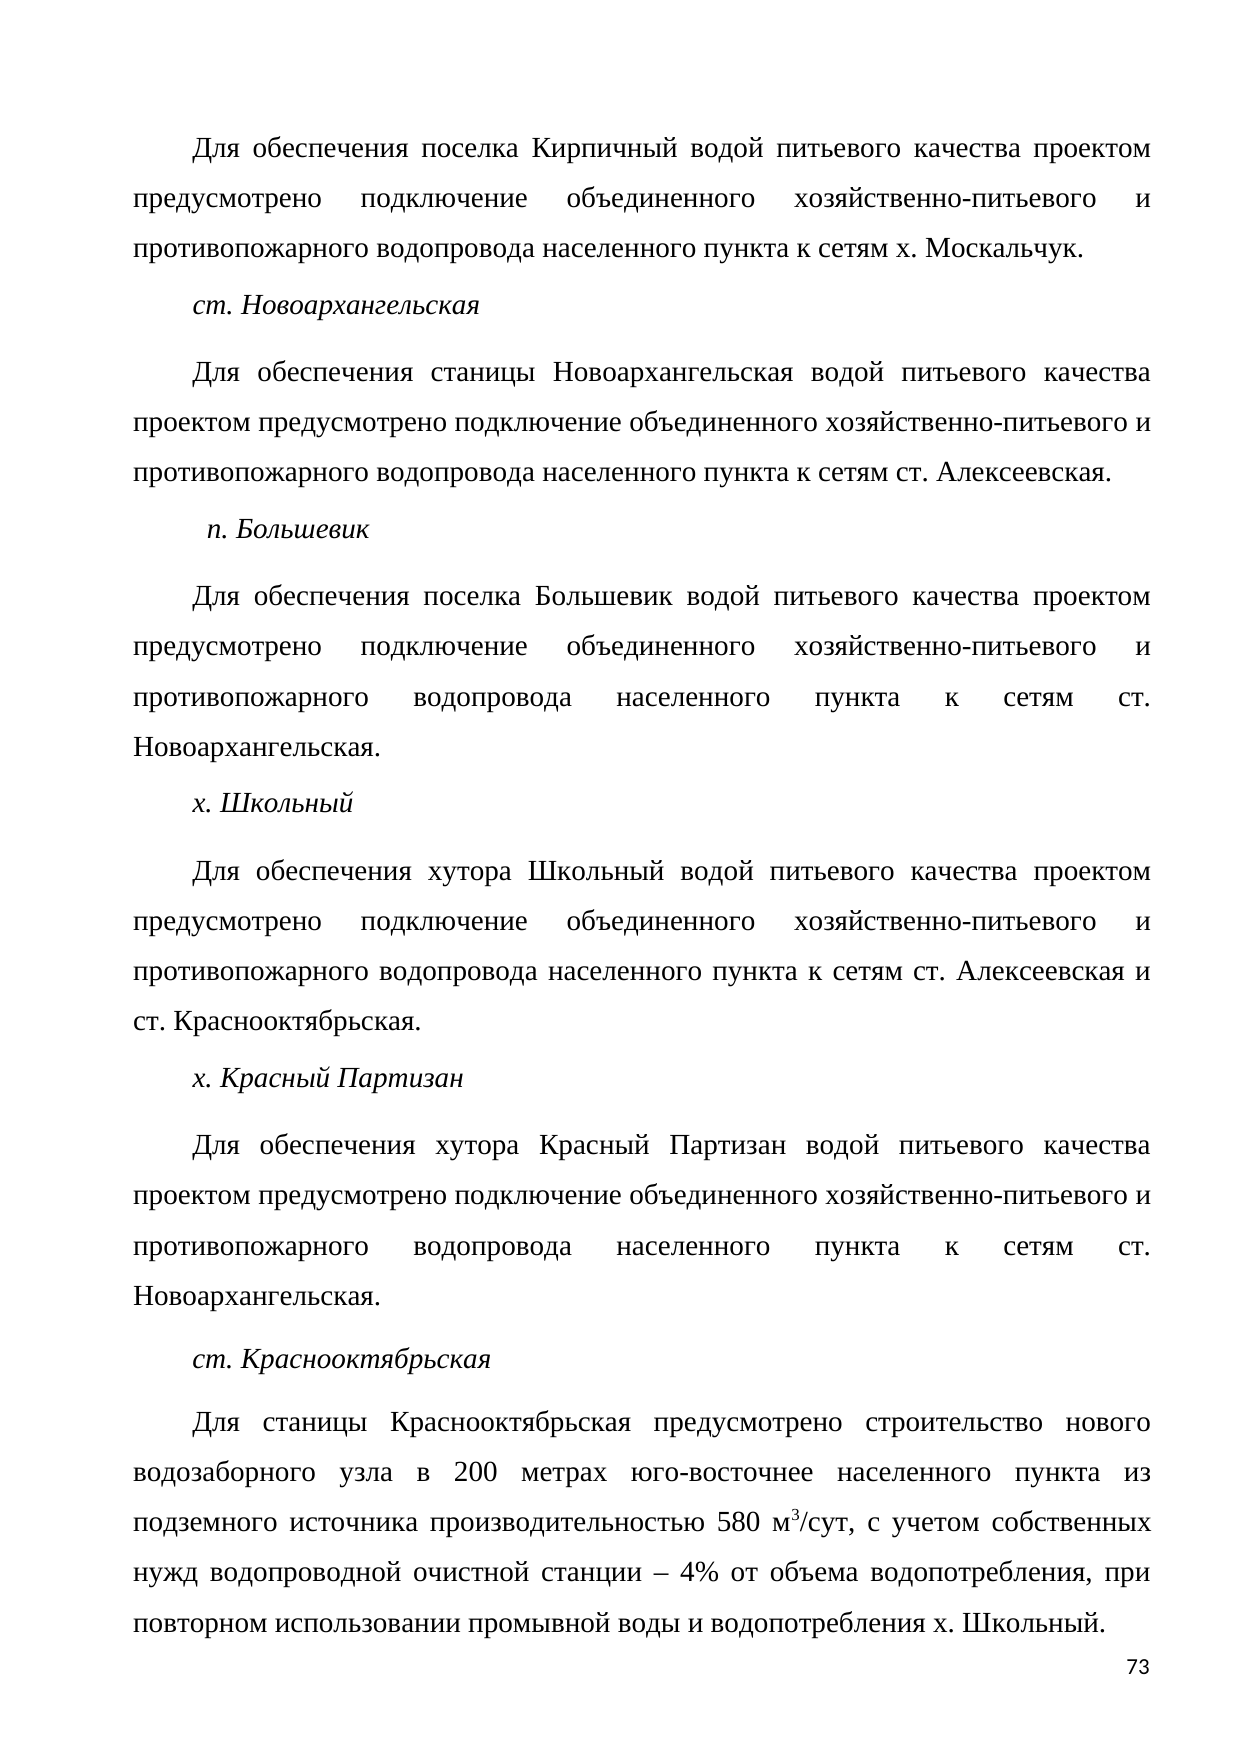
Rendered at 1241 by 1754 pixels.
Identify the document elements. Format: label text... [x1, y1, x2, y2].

text ст. Краснооктябрьская [133, 1341, 1152, 1374]
text ст. Новоархангельская [133, 287, 1152, 321]
text Для обеспечения хутора Красный Партизан водой питьевого качества проектом предусмотрено подключение объединенного хозяйственно-питьевого и противопожарного водопровода населенного пункта к сетям ст. Новоархангельская. [133, 1127, 1152, 1312]
text х. Красный Партизан [133, 1060, 1152, 1094]
text Для обеспечения хутора Школьный водой питьевого качества проектом предусмотрено подключение объединенного хозяйственно-питьевого и противопожарного водопровода населенного пункта к сетям ст. Алексеевская и ст. Краснооктябрьская. [133, 853, 1152, 1037]
text Для обеспечения станицы Новоархангельская водой питьевого качества проектом предусмотрено подключение объединенного хозяйственно-питьевого и противопожарного водопровода населенного пункта к сетям ст. Алексеевская. [133, 354, 1152, 488]
text п. Большевик [133, 511, 1152, 545]
text х. Школьный [133, 786, 1152, 819]
text Для обеспечения поселка Большевик водой питьевого качества проектом предусмотрено подключение объединенного хозяйственно-питьевого и противопожарного водопровода населенного пункта к сетям ст. Новоархангельская. [133, 578, 1152, 763]
text Для станицы Краснооктябрьская предусмотрено строительство нового водозаборного узла в 200 метрах юго-восточнее населенного пункта из подземного источника производительностью 580 м3/сут, с учетом собственных нужд водопроводной очистной станции – 4% от объема водопотребления, при повторном использовании промывной воды и водопотребления х. Школьный. [133, 1404, 1152, 1638]
text Для обеспечения поселка Кирпичный водой питьевого качества проектом предусмотрено подключение объединенного хозяйственно-питьевого и противопожарного водопровода населенного пункта к сетям х. Москальчук. [133, 130, 1152, 264]
